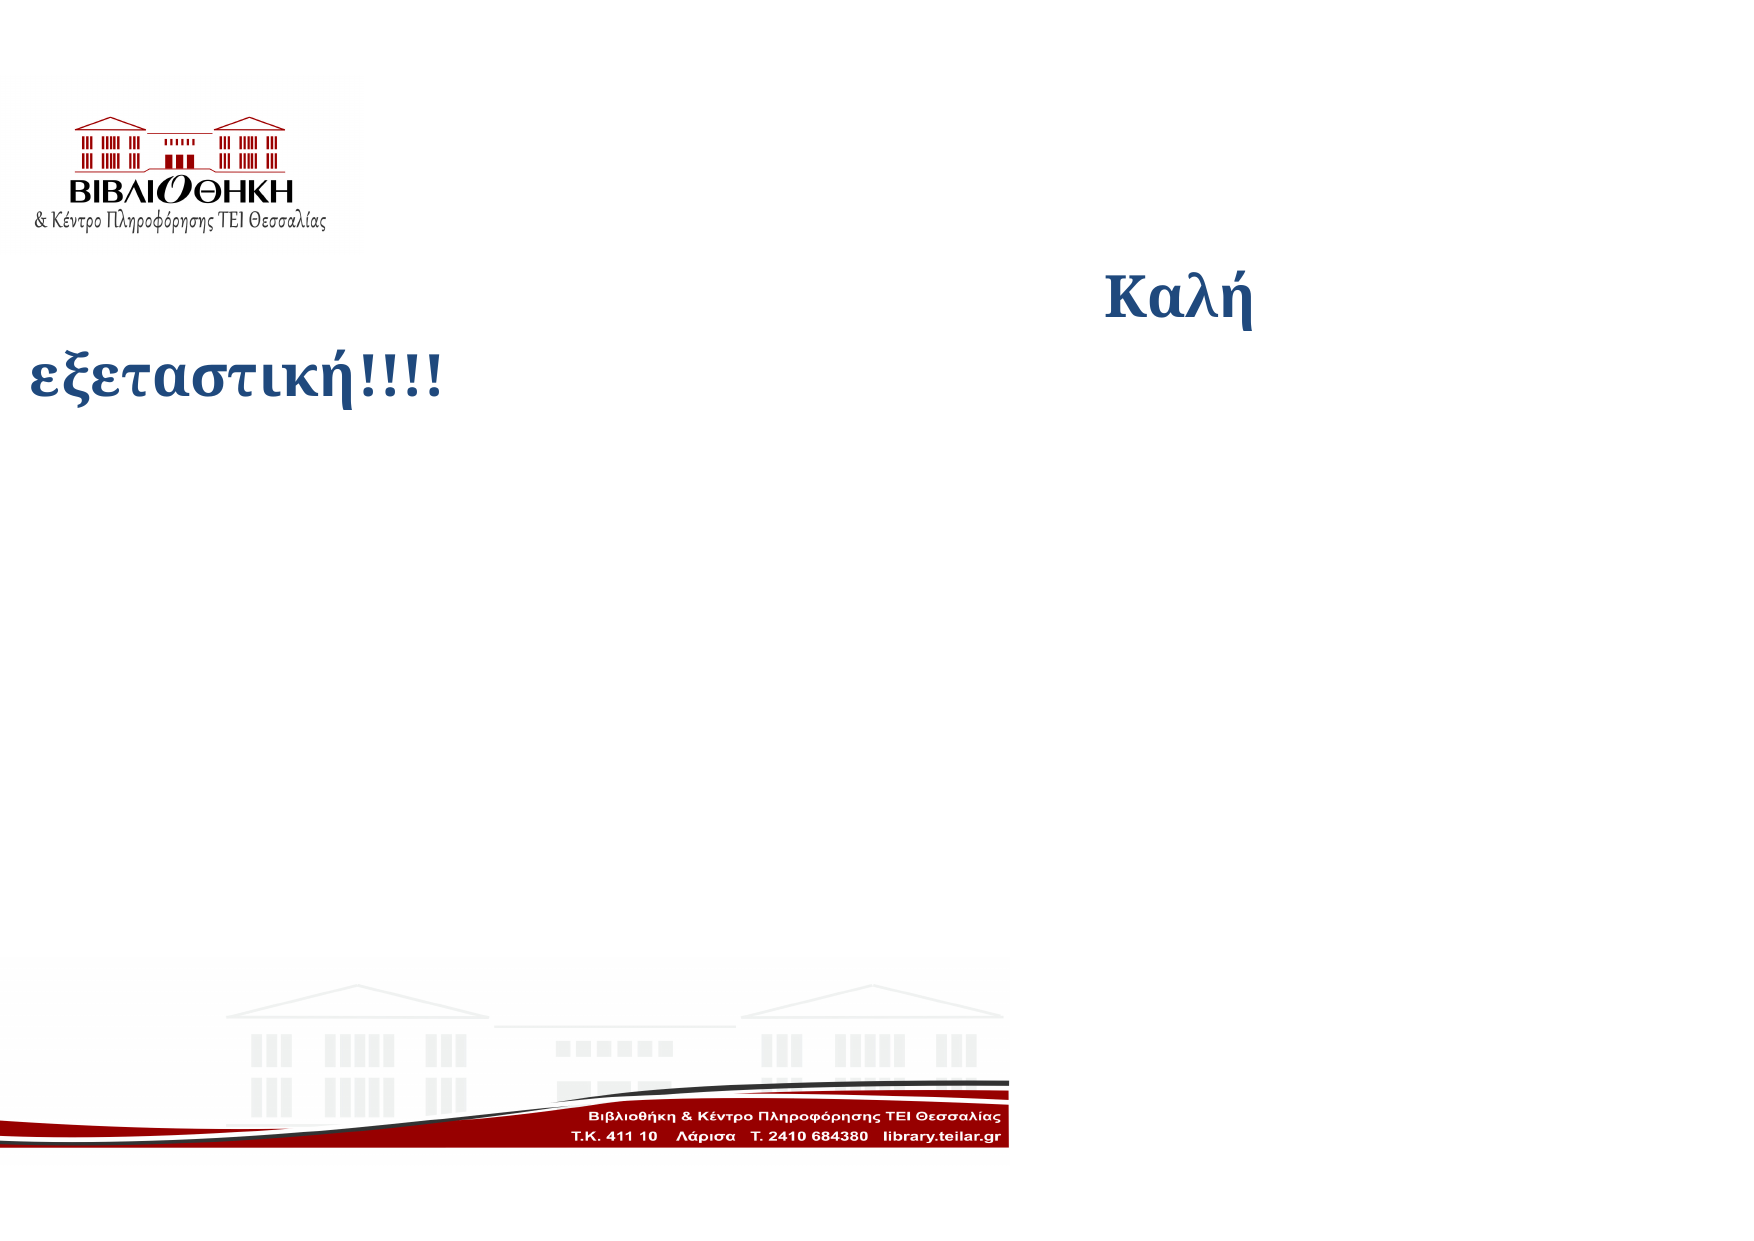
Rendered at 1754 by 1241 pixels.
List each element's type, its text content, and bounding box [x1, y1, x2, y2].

picture [0, 957, 1010, 1166]
picture [0, 75, 364, 255]
text Καλή εξεταστική!!!! [29, 255, 1665, 414]
